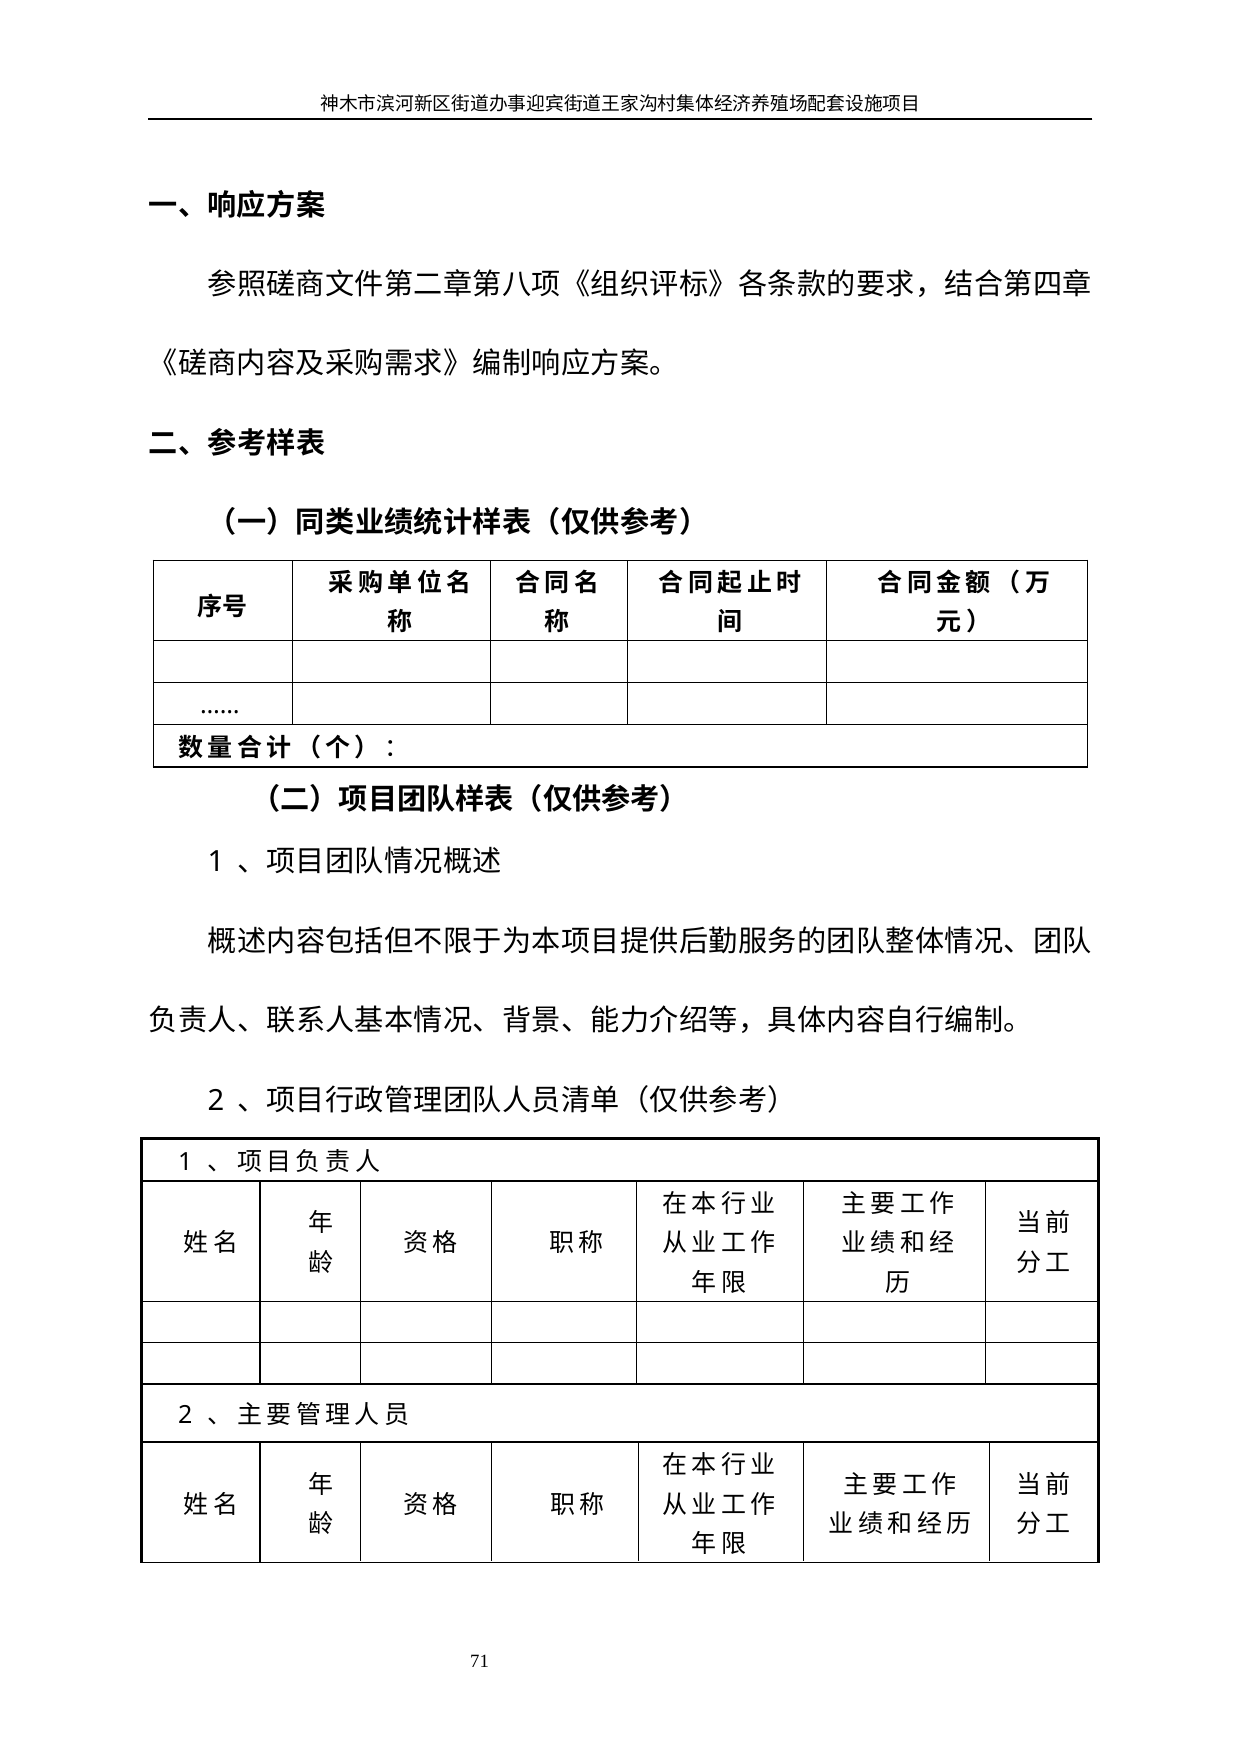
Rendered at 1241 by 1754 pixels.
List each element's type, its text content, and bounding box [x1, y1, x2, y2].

table_cell [628, 641, 826, 682]
table_header 序号 [154, 561, 292, 640]
table_cell [637, 1302, 803, 1342]
text （一）同类业绩统计样表（仅供参考） [148, 480, 1092, 559]
table_cell 职称 [492, 1443, 638, 1562]
table_header 合同起止时间 [628, 561, 826, 640]
table_cell 资格 [361, 1182, 491, 1301]
text 参照磋商文件第二章第八项《组织评标》各条款的要求，结合第四章《磋商内容及采购需求》编制响应方案。 [148, 242, 1092, 401]
table_cell 在本行业从业工作年限 [637, 1182, 803, 1301]
table_cell 姓名 [143, 1443, 259, 1562]
table_cell [492, 1343, 636, 1383]
table_cell 主要工作 业绩和经历 [804, 1182, 985, 1301]
table_cell [293, 683, 490, 724]
table_cell 当前 分工 [986, 1182, 1097, 1301]
table_cell [827, 641, 1087, 682]
table_cell 当前 分工 [989, 1443, 1097, 1562]
table_cell 职称 [492, 1182, 636, 1301]
text 二、参考样表 [148, 401, 1092, 480]
table_cell [143, 1343, 259, 1383]
text 概述内容包括但不限于为本项目提供后勤服务的团队整体情况、团队负责人、联系人基本情况、背景、能力介绍等，具体内容自行编制。 [148, 899, 1092, 1058]
table_cell [491, 641, 627, 682]
table_cell [491, 683, 627, 724]
table_cell 资格 [361, 1443, 492, 1562]
table_cell [293, 641, 490, 682]
text 1、项目团队情况概述 [148, 819, 1092, 899]
table_cell [361, 1343, 491, 1383]
table_cell 姓名 [143, 1182, 259, 1301]
table_cell [804, 1343, 985, 1383]
table_cell [628, 683, 826, 724]
table_header 1、项目负责人 [143, 1140, 1097, 1180]
text 2、项目行政管理团队人员清单（仅供参考） [148, 1058, 1092, 1137]
table_cell 年龄 [261, 1443, 361, 1562]
table_cell 2、主要管理人员 [143, 1385, 1097, 1441]
table_cell …… [154, 683, 292, 724]
table_cell [261, 1302, 360, 1342]
table_cell [986, 1302, 1097, 1342]
table_cell [986, 1343, 1097, 1383]
table_cell [154, 641, 292, 682]
table_cell [804, 1302, 985, 1342]
table_cell 主要工作 业绩和经历 [804, 1443, 989, 1562]
table_cell 年龄 [261, 1182, 360, 1301]
table_cell [637, 1343, 803, 1383]
text （二）项目团队样表（仅供参考） [207, 767, 1092, 819]
table_cell [827, 683, 1087, 724]
table_cell [361, 1302, 491, 1342]
table_cell 在本行业从业工作年限 [638, 1443, 803, 1562]
table_cell 数量合计（个）： [154, 725, 1087, 766]
table_cell [492, 1302, 636, 1342]
text 一、响应方案 [148, 163, 1092, 242]
table_header 采购单位名称 [293, 561, 490, 640]
table_header 合同金额（万元） [827, 561, 1087, 640]
table_header 合同名称 [491, 561, 627, 640]
table_cell [261, 1343, 360, 1383]
table_cell [143, 1302, 259, 1342]
